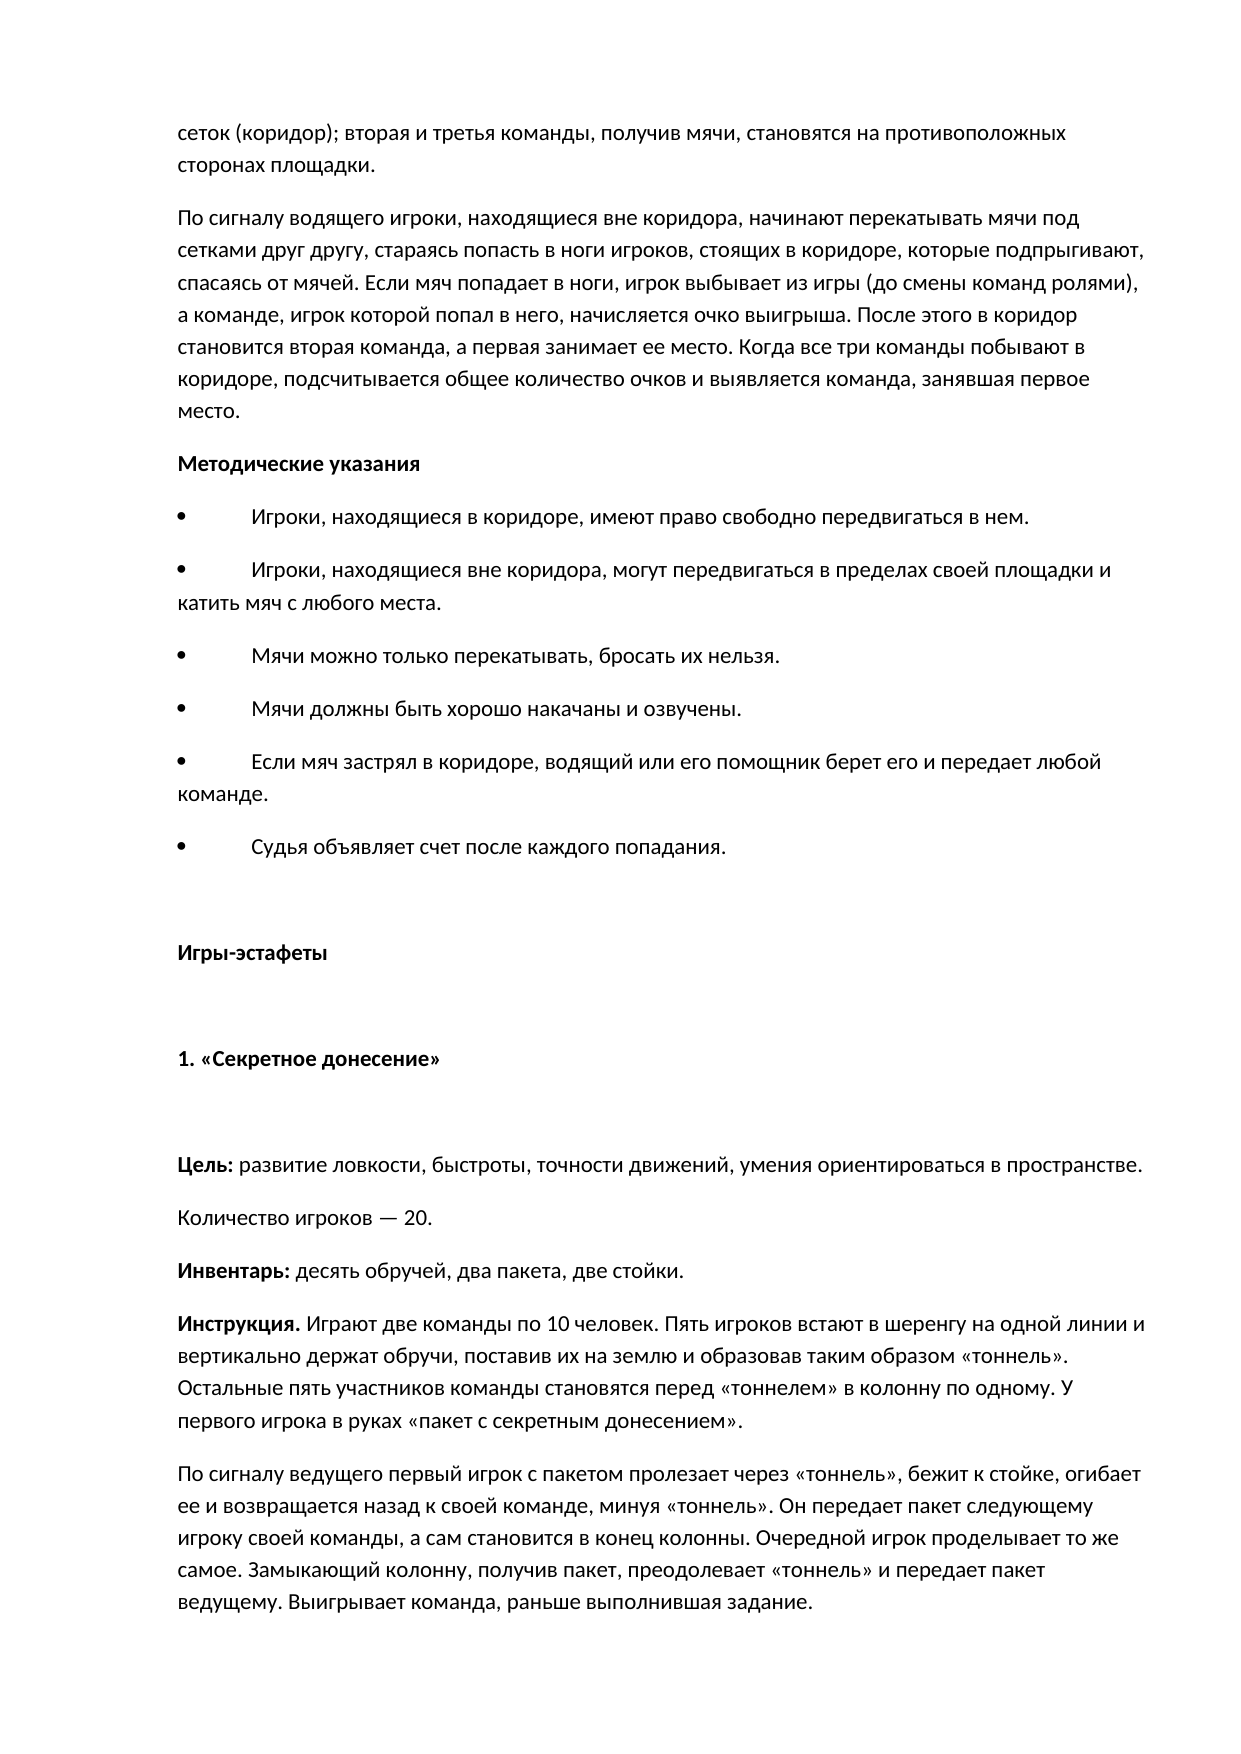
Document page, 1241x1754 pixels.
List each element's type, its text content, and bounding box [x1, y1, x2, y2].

list Игроки, находящиеся вне коридора, могут передвигаться в пределах своей площадки и катить мяч с любого места. [177, 556, 1152, 616]
list Игроки, находящиеся в коридоре, имеют право свободно передвигаться в нем. [177, 502, 1152, 531]
text Игры-эстафеты [177, 938, 1152, 966]
list Если мяч застрял в коридоре, водящий или его помощник берет его и передает любой команде. [177, 747, 1152, 807]
list Мячи должны быть хорошо накачаны и озвучены. [177, 694, 1152, 722]
text По сигналу ведущего первый игрок с пакетом пролезает через «тоннель», бежит к стойке, огибает ее и возвращается назад к своей команде, минуя «тоннель». Он передает пакет следующему игроку своей команды, а сам становится в конец колонны. Очередной игрок проделывает то же самое. Замыкающий колонну, получив пакет, преодолевает «тоннель» и передает пакет ведущему. Выигрывает команда, раньше выполнившая задание. [177, 1459, 1152, 1616]
text Методические указания [177, 449, 1152, 477]
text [177, 118, 1152, 178]
text Инвентарь: десять обручей, два пакета, две стойки. [177, 1256, 1152, 1284]
text 1. «Секретное донесение» [177, 1044, 1152, 1072]
text Инструкция. Играют две команды по 10 человек. Пять игроков встают в шеренгу на одной линии и вертикально держат обручи, поставив их на землю и образовав таким образом «тоннель». Остальные пять участников команды становятся перед «тоннелем» в колонну по одному. У первого игрока в руках «пакет с секретным донесением». [177, 1309, 1152, 1434]
list Судья объявляет счет после каждого попадания. [177, 832, 1152, 860]
text Цель: развитие ловкости, быстроты, точности движений, умения ориентироваться в пространстве. [177, 1150, 1152, 1178]
list Мячи можно только перекатывать, бросать их нельзя. [177, 641, 1152, 669]
text Количество игроков — 20. [177, 1203, 1152, 1231]
text По сигналу водящего игроки, находящиеся вне коридора, начинают перекатывать мячи под сетками друг другу, стараясь попасть в ноги игроков, стоящих в коридоре, которые подпрыгивают, спасаясь от мячей. Если мяч попадает в ноги, игрок выбывает из игры (до смены команд ролями), а команде, игрок которой попал в него, начисляется очко выигрыша. После этого в коридор становится вторая команда, а первая занимает ее место. Когда все три команды побывают в коридоре, подсчитывается общее количество очков и выявляется команда, занявшая первое место. [177, 203, 1152, 424]
